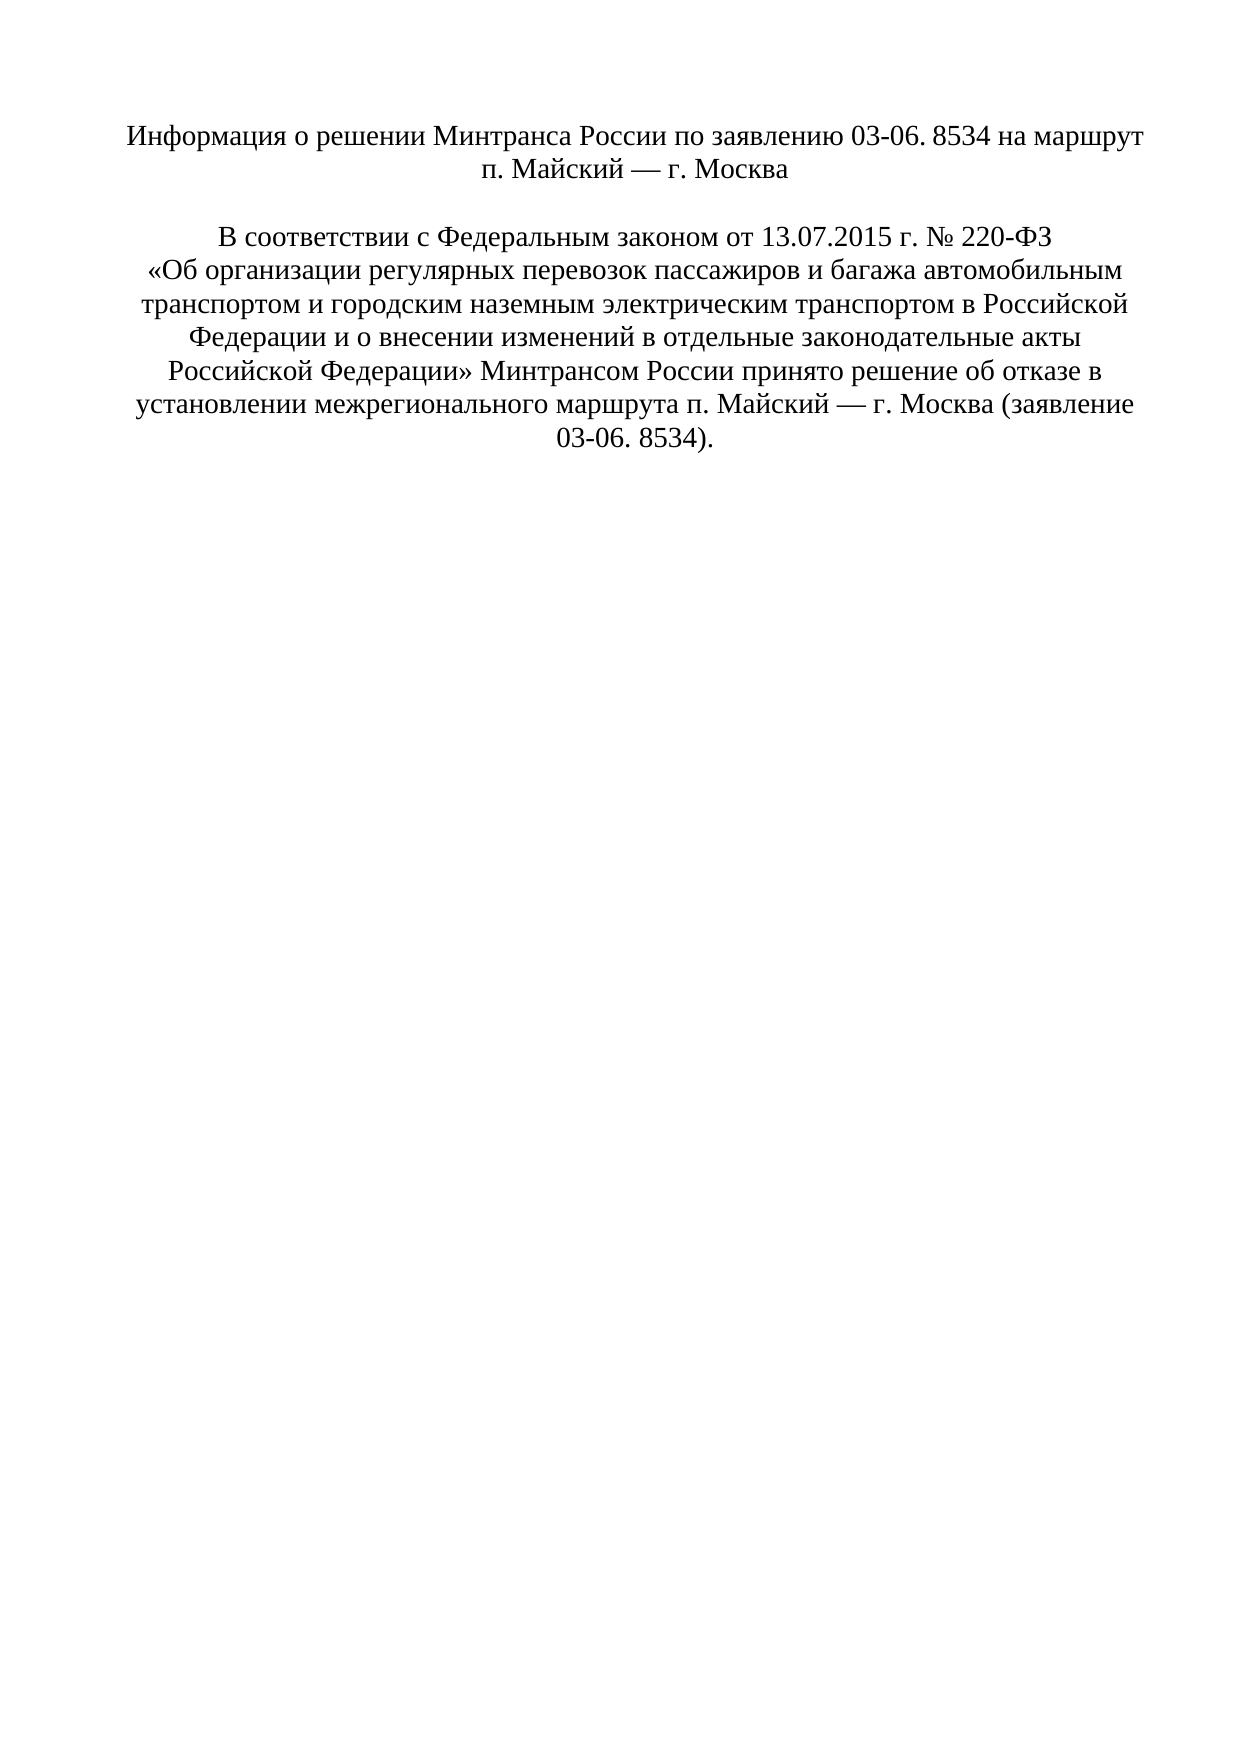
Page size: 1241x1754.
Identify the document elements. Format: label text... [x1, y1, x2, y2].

text Информация о решении Минтранса России по заявлению 03-06. 8534 на маршрут п. Майский — г. Москва [118, 118, 1152, 185]
text В соответствии с Федеральным законом от 13.07.2015 г. № 220-ФЗ «Об организации регулярных перевозок пассажиров и багажа автомобильным транспортом и городским наземным электрическим транспортом в Российской Федерации и о внесении изменений в отдельные законодательные акты Российской Федерации» Минтрансом России принято решение об отказе в установлении межрегионального маршрута п. Майский — г. Москва (заявление 03-06. 8534). [118, 219, 1152, 453]
